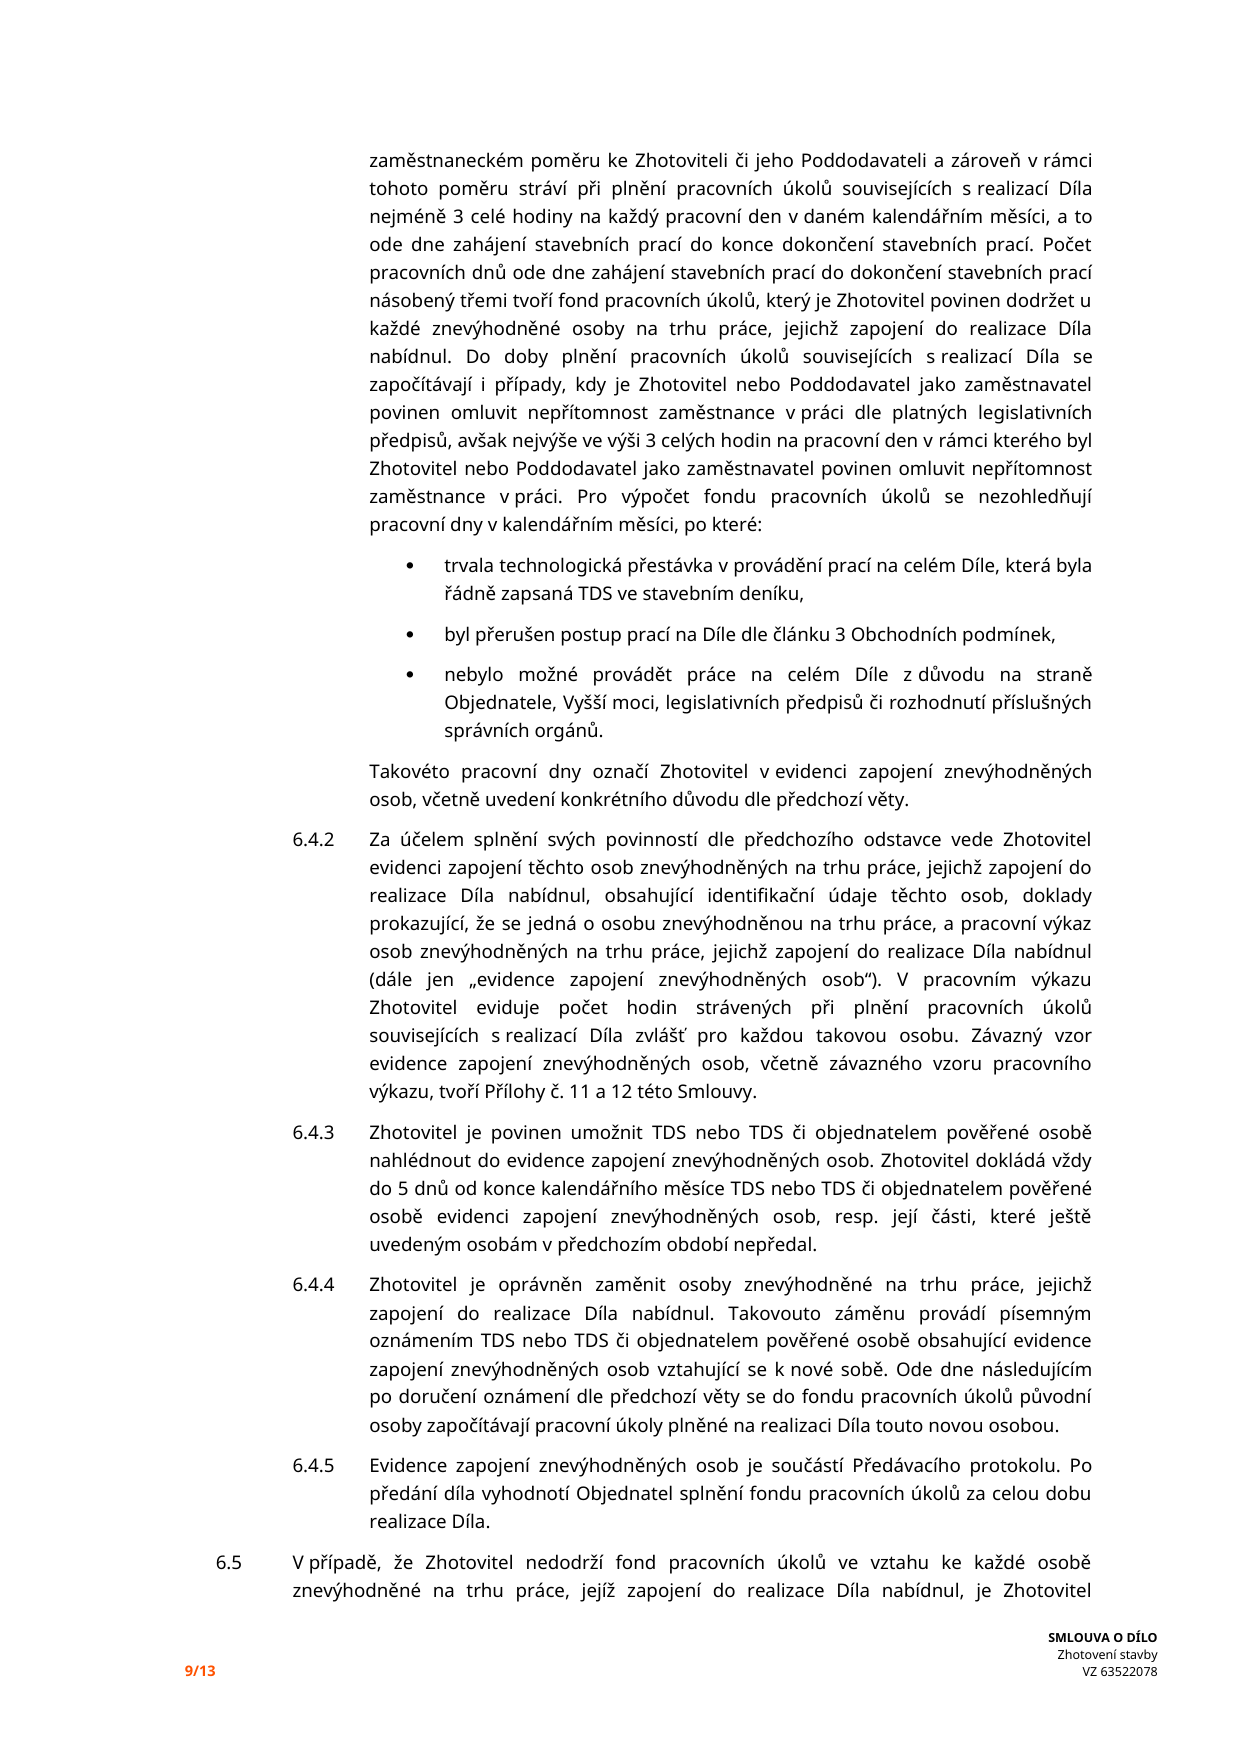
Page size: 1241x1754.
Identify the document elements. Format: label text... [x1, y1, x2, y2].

list byl přerušen postup prací na Díle dle článku 3 Obchodních podmínek, [407, 621, 1093, 646]
text Evidence zapojení znevýhodněných osob je součástí Předávacího protokolu. Po předání díla vyhodnotí Objednatel splnění fondu pracovních úkolů za celou dobu realizace Díla. [292, 1452, 1093, 1534]
text Zhotovitel je povinen umožnit TDS nebo TDS či objednatelem pověřené osobě nahlédnout do evidence zapojení znevýhodněných osob. Zhotovitel dokládá vždy do 5 dnů od konce kalendářního měsíce TDS nebo TDS či objednatelem pověřené osobě evidenci zapojení znevýhodněných osob, resp. její části, které ještě uvedeným osobám v předchozím období nepředal. [292, 1119, 1093, 1257]
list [292, 147, 1093, 537]
list trvala technologická přestávka v provádění prací na celém Díle, která byla řádně zapsaná TDS ve stavebním deníku, [407, 552, 1093, 606]
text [216, 1549, 1093, 1602]
text Za účelem splnění svých povinností dle předchozího odstavce vede Zhotovitel evidenci zapojení těchto osob znevýhodněných na trhu práce, jejichž zapojení do realizace Díla nabídnul, obsahující identifikační údaje těchto osob, doklady prokazující, že se jedná o osobu znevýhodněnou na trhu práce, a pracovní výkaz osob znevýhodněných na trhu práce, jejichž zapojení do realizace Díla nabídnul (dále jen „evidence zapojení znevýhodněných osob“). V pracovním výkazu Zhotovitel eviduje počet hodin strávených při plnění pracovních úkolů souvisejících s realizací Díla zvlášť pro každou takovou osobu. Závazný vzor evidence zapojení znevýhodněných osob, včetně závazného vzoru pracovního výkazu, tvoří Přílohy č. 11 a 12 této Smlouvy. [292, 826, 1093, 1104]
list nebylo možné provádět práce na celém Díle z důvodu na straně Objednatele, Vyšší moci, legislativních předpisů či rozhodnutí příslušných správních orgánů. [407, 661, 1093, 743]
list Takovéto pracovní dny označí Zhotovitel v evidenci zapojení znevýhodněných osob, včetně uvedení konkrétního důvodu dle předchozí věty. [369, 758, 1093, 811]
text Zhotovitel je oprávněn zaměnit osoby znevýhodněné na trhu práce, jejichž zapojení do realizace Díla nabídnul. Takovouto záměnu provádí písemným oznámením TDS nebo TDS či objednatelem pověřené osobě obsahující evidence zapojení znevýhodněných osob vztahující se k nové sobě. Ode dne následujícím po doručení oznámení dle předchozí věty se do fondu pracovních úkolů původní osoby započítávají pracovní úkoly plněné na realizaci Díla touto novou osobou. [292, 1272, 1093, 1437]
